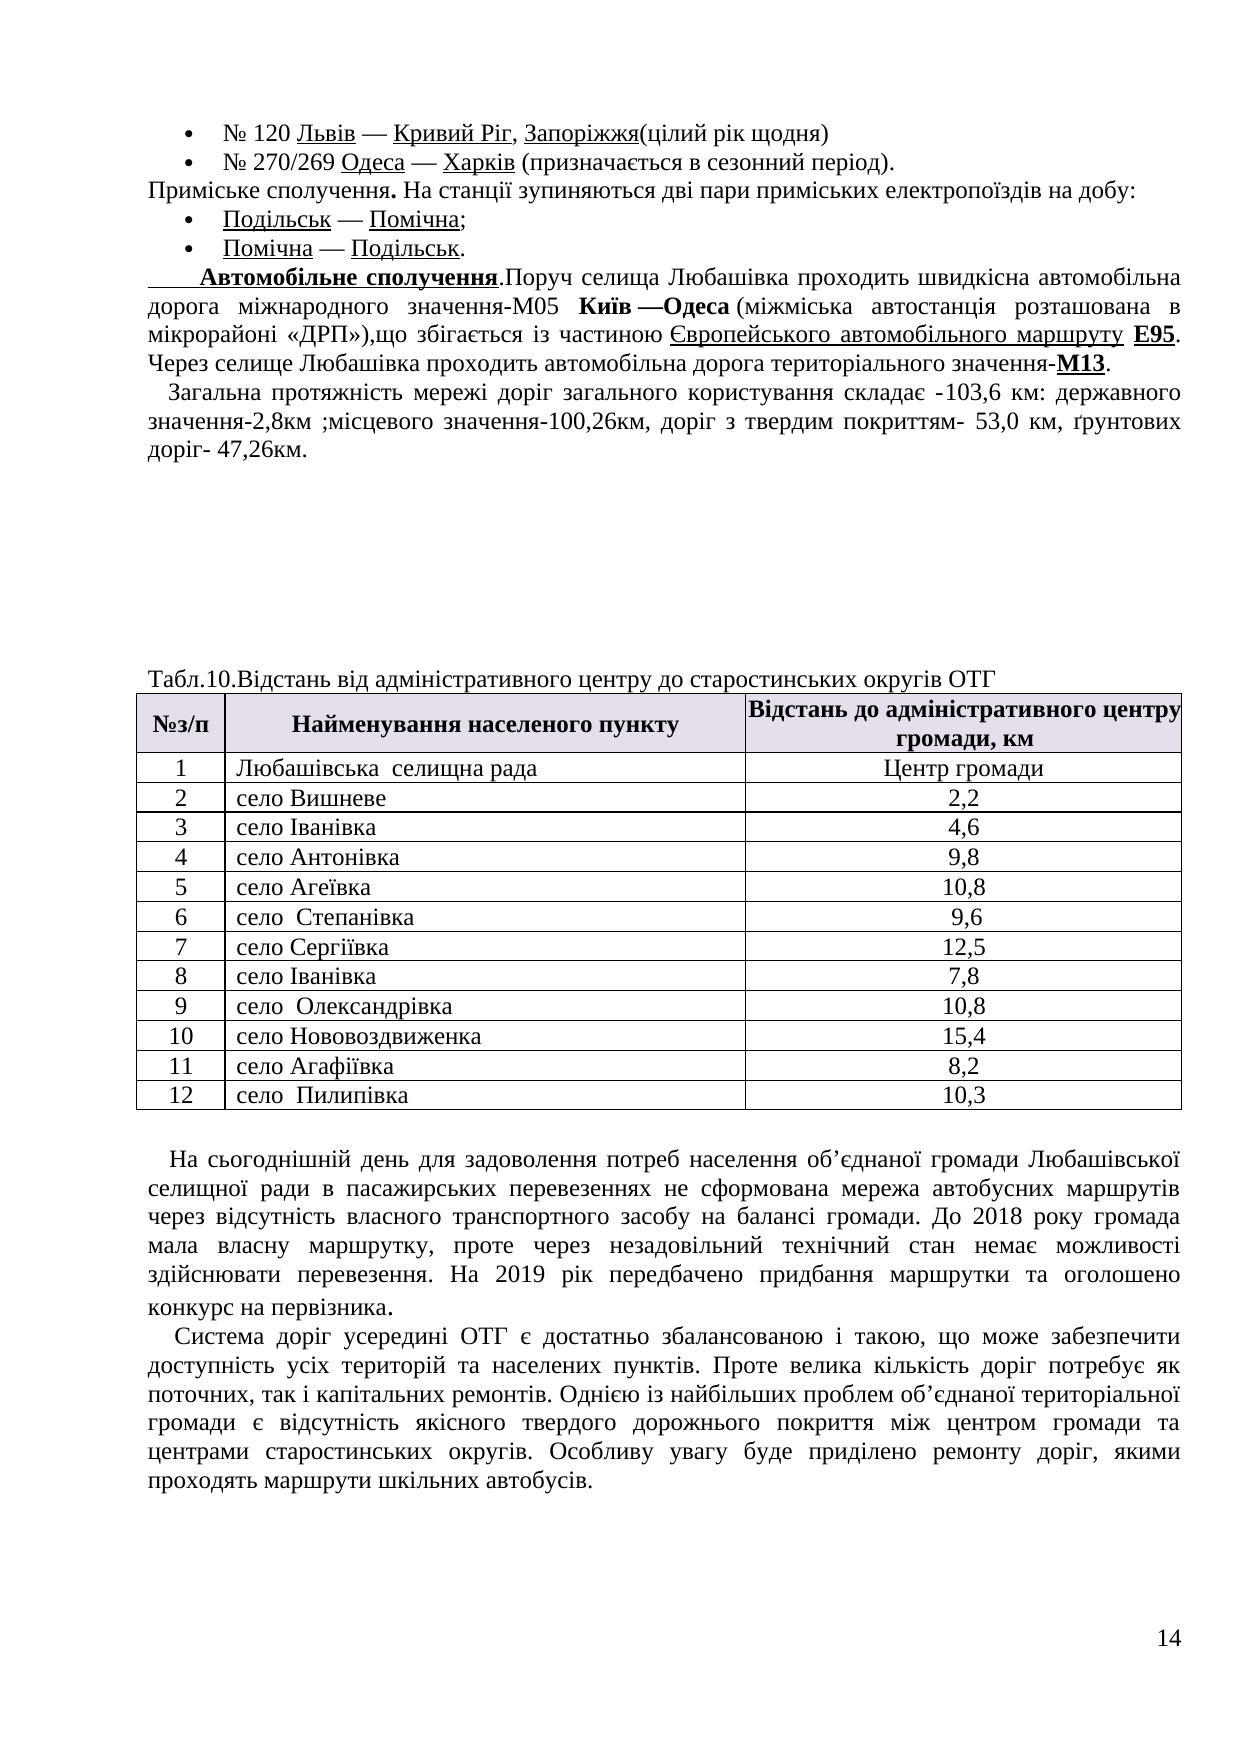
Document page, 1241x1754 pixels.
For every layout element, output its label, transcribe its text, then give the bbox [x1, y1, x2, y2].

table_cell Любашівська селищна рада [226, 753, 745, 782]
table_cell 10,3 [746, 1081, 1181, 1109]
text Загальна протяжність мережі доріг загального користування складає -103,6 км: державного значення-2,8км ;місцевого значення-100,26км, доріг з твердим покриттям- 53,0 км, ґрунтових доріг- 47,26км. [148, 377, 1181, 463]
table_header Найменування населеного пункту [226, 694, 745, 752]
table_cell 8 [137, 961, 224, 990]
table_cell 8,2 [746, 1051, 1181, 1079]
table_cell Центр громади [746, 753, 1181, 782]
table_cell 12,5 [746, 932, 1181, 960]
table_cell 5 [137, 872, 224, 901]
list № 270/269 Одеса — Харків (призначається в сезонний період). [185, 147, 1181, 176]
table_cell село Агеївка [226, 872, 745, 901]
table_cell 12 [137, 1081, 224, 1109]
table_cell 10,8 [746, 991, 1181, 1020]
table_cell 10 [137, 1021, 224, 1050]
table_cell село Агафіївка [226, 1051, 745, 1079]
list Подільськ — Помічна; [185, 204, 1181, 233]
table_cell 3 [137, 813, 224, 841]
table_cell 10,8 [746, 872, 1181, 901]
table_cell 7 [137, 932, 224, 960]
table_cell село Вишневе [226, 783, 745, 811]
table_cell 4 [137, 842, 224, 871]
table_cell 2,2 [746, 783, 1181, 811]
table_cell 9 [137, 991, 224, 1020]
text Автомобільне сполучення.Поруч селища Любашівка проходить швидкісна автомобільна дорога міжнародного значення-М05 Київ —Одеса (міжміська автостанція розташована в мікрорайоні «ДРП»),що збігається із частиною Європейського автомобільного маршруту E95. Через селище Любашівка проходить автомобільна дорога територіального значення-М13. [148, 262, 1181, 377]
table_cell 11 [137, 1051, 224, 1079]
list Помічна — Подільськ. [185, 233, 1181, 262]
table_cell 1 [137, 753, 224, 782]
text Система доріг усередині ОТГ є достатньо збалансованою і такою, що може забезпечити доступність усіх територій та населених пунктів. Проте велика кількість доріг потребує як поточних, так і капітальних ремонтів. Однією із найбільших проблем об’єднаної територіальної громади є відсутність якісного твердого дорожнього покриття між центром громади та центрами старостинських округів. Особливу увагу буде приділено ремонту доріг, якими проходять маршрути шкільних автобусів. [148, 1321, 1181, 1494]
table_cell село Пилипівка [226, 1081, 745, 1109]
text Табл.10.Відстань від адміністративного центру до старостинських округів ОТГ [148, 664, 1181, 693]
table_cell 15,4 [746, 1021, 1181, 1050]
table_cell село Олександрівка [226, 991, 745, 1020]
table_cell село Антонівка [226, 842, 745, 871]
table_cell 9,8 [746, 842, 1181, 871]
table_header №з/п [137, 694, 224, 752]
list № 120 Львів — Кривий Ріг, Запоріжжя(цілий рік щодня) [185, 118, 1181, 147]
text Приміське сполучення. На станції зупиняються дві пари приміських електропоїздів на добу: [148, 176, 1181, 204]
text На сьогоднішній день для задоволення потреб населення об’єднаної громади Любашівської селищної ради в пасажирських перевезеннях не сформована мережа автобусних маршрутів через відсутність власного транспортного засобу на балансі громади. До 2018 року громада мала власну маршрутку, проте через незадовільний технічний стан немає можливості здійснювати перевезення. На 2019 рік передбачено придбання маршрутки та оголошено конкурс на первізника. [148, 1144, 1181, 1321]
table_cell село Степанівка [226, 902, 745, 931]
table_cell село Сергіївка [226, 932, 745, 960]
table_cell село Іванівка [226, 813, 745, 841]
table_cell 2 [137, 783, 224, 811]
table_cell село Іванівка [226, 961, 745, 990]
table_cell 4,6 [746, 813, 1181, 841]
table_header Відстань до адміністративного центру громади, км [746, 694, 1181, 752]
table_cell 7,8 [746, 961, 1181, 990]
table_cell село Нововоздвиженка [226, 1021, 745, 1050]
table_cell 6 [137, 902, 224, 931]
table_cell 9,6 [746, 902, 1181, 931]
